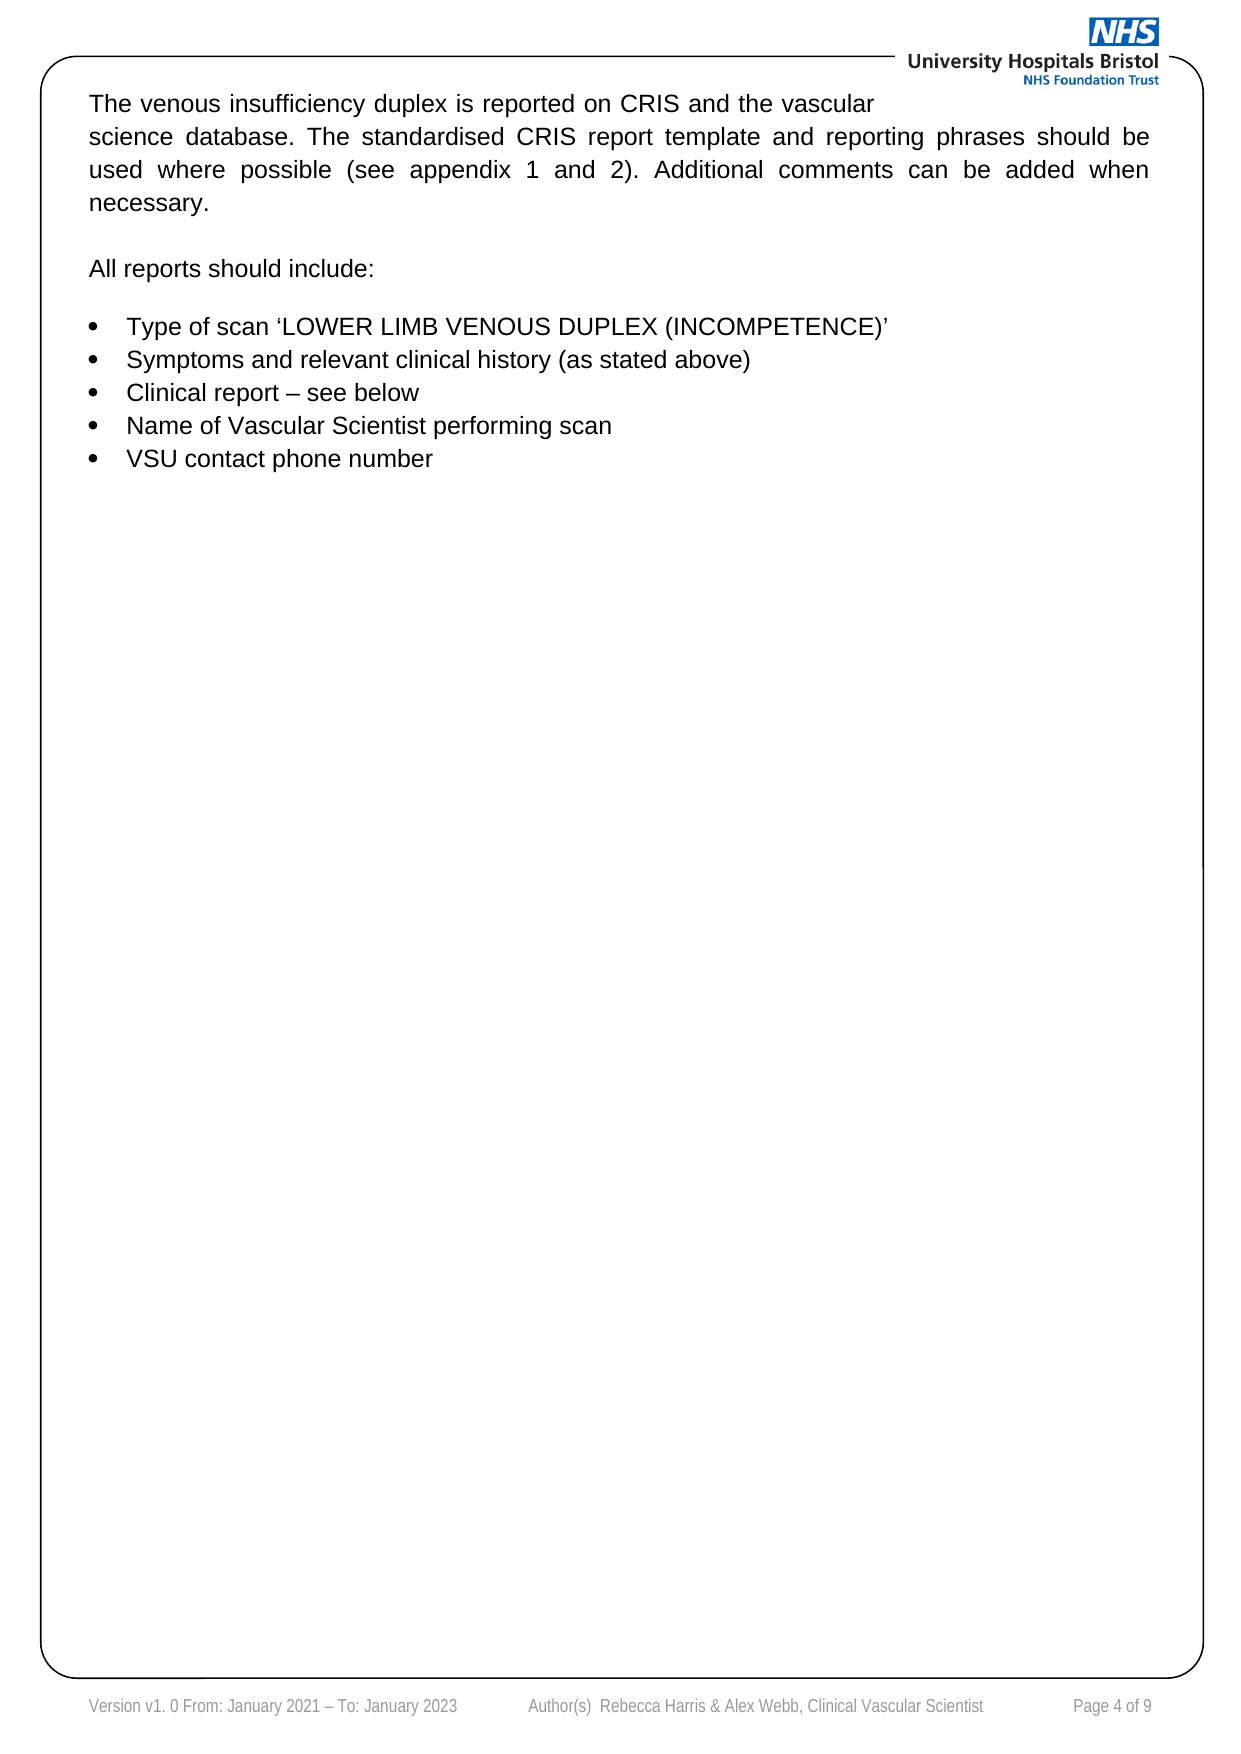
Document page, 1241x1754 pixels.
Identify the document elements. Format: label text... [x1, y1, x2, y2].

picture [895, 9, 1169, 101]
list Type of scan ‘LOWER LIMB VENOUS DUPLEX (INCOMPETENCE)’ [89, 312, 1152, 340]
text The venous insufficiency duplex is reported on CRIS and the vascular science database. The standardised CRIS report template and reporting phrases should be used where possible (see appendix 1 and 2). Additional comments can be added when necessary. [89, 89, 1152, 216]
list VSU contact phone number [89, 444, 1152, 473]
list Symptoms and relevant clinical history (as stated above) [89, 345, 1152, 373]
list Clinical report – see below [89, 378, 1152, 407]
text All reports should include: [89, 254, 1152, 282]
list Name of Vascular Scientist performing scan [89, 411, 1152, 440]
